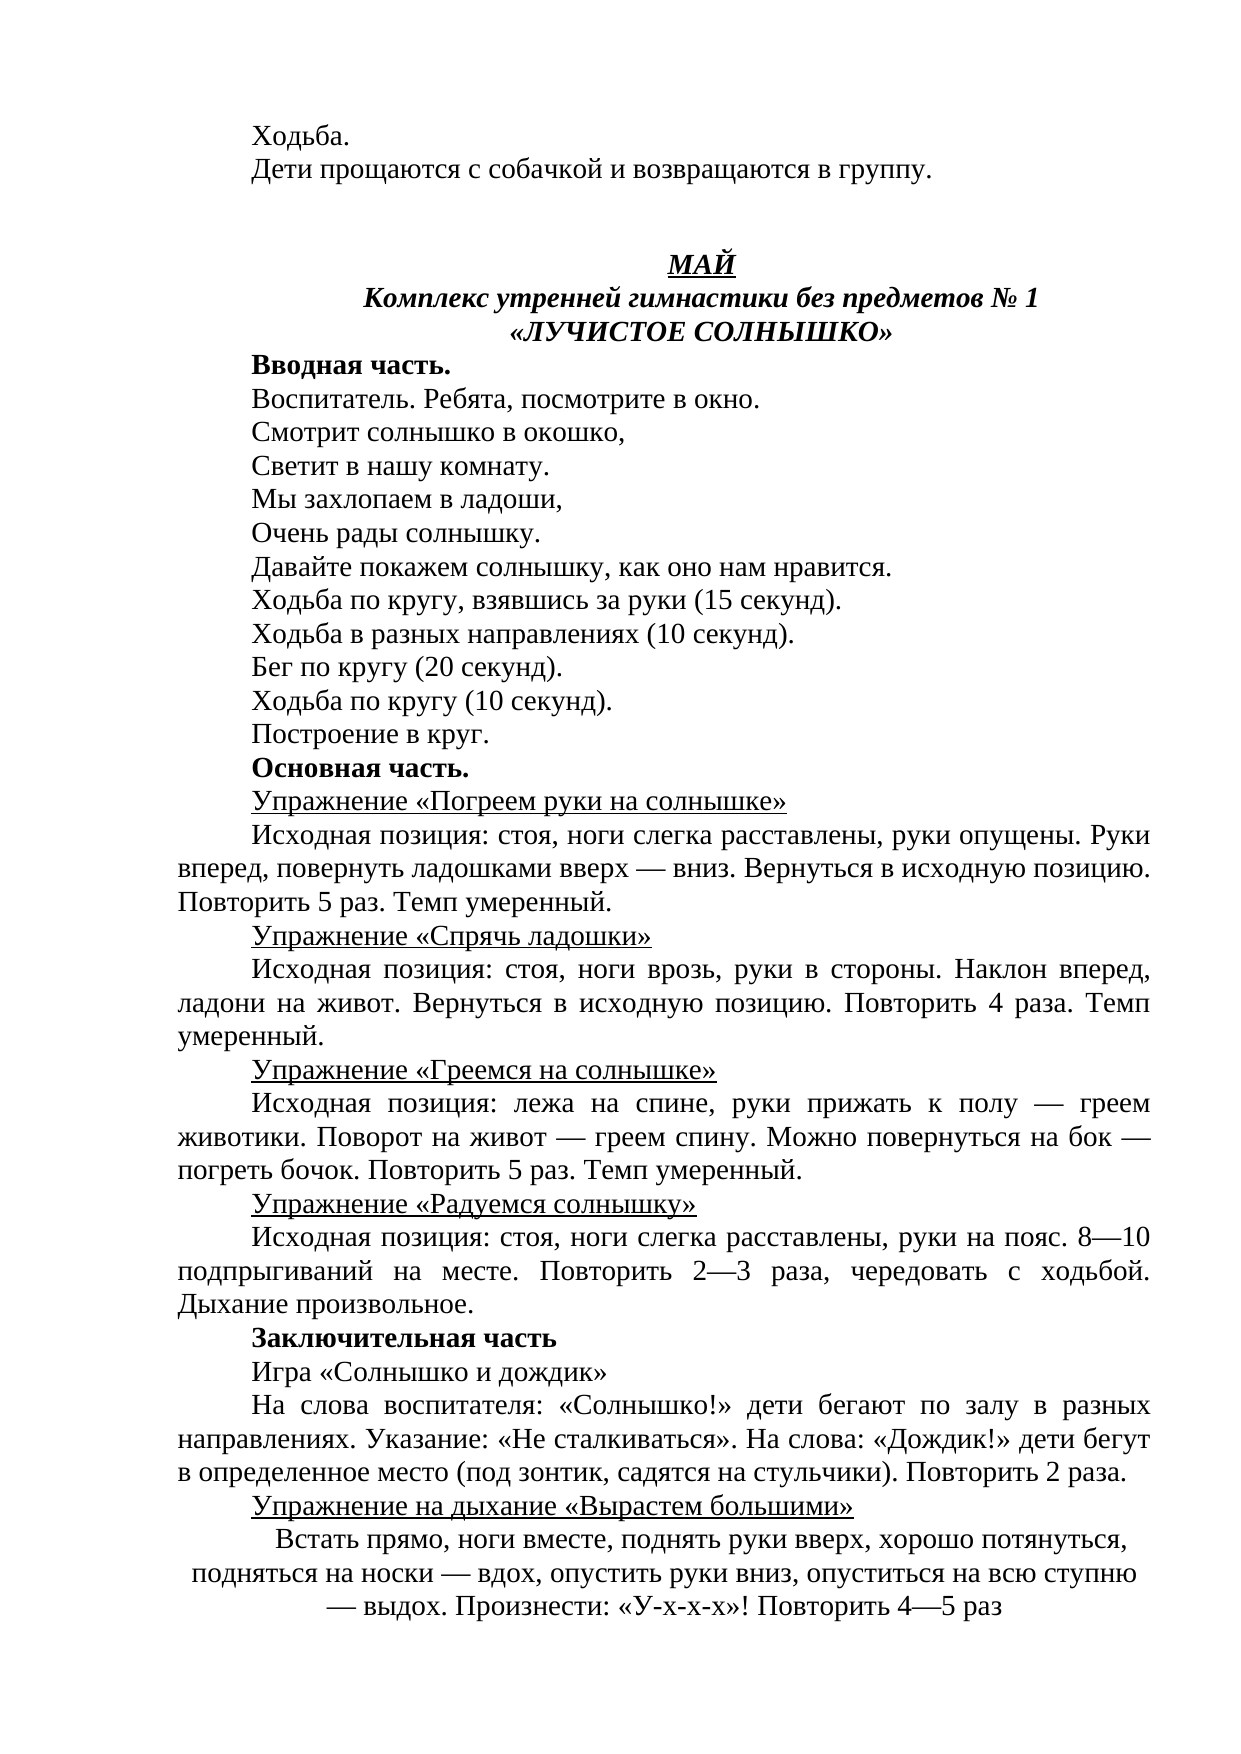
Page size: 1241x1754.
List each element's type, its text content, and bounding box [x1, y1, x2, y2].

text Бег по кругу (20 секунд). [177, 649, 1152, 683]
text Светит в нашу комнату. [177, 448, 1152, 482]
text Вводная часть. [177, 347, 1152, 381]
text Исходная позиция: лежа на спине, руки прижать к полу — греем животики. Поворот на живот — греем спину. Можно повернуться на бок — погреть бочок. Повторить 5 раз. Темп умеренный. [177, 1085, 1152, 1186]
text Упражнение «Греемся на солнышке» [177, 1052, 1152, 1085]
text Давайте покажем солнышку, как оно нам нравится. [177, 549, 1152, 582]
text На слова воспитателя: «Солнышко!» дети бегают по залу в разных направлениях. Указание: «Не сталкиваться». На слова: «Дождик!» дети бегут в определенное место (под зонтик, садятся на стульчики). Повторить 2 раза. [177, 1387, 1152, 1488]
text МАЙ [177, 247, 1152, 280]
text Дети прощаются с собачкой и возвращаются в группу. [177, 152, 1152, 185]
text Исходная позиция: стоя, ноги врозь, руки в стороны. Наклон вперед, ладони на живот. Вернуться в исходную позицию. Повторить 4 раза. Темп умеренный. [177, 951, 1152, 1052]
text Исходная позиция: стоя, ноги слегка расставлены, руки опущены. Руки вперед, повернуть ладошками вверх — вниз. Вернуться в исходную позицию. Повторить 5 раз. Темп умеренный. [177, 817, 1152, 918]
text Игра «Солнышко и дождик» [177, 1354, 1152, 1387]
text Ходьба в разных направлениях (10 секунд). [177, 616, 1152, 649]
text Мы захлопаем в ладоши, [177, 482, 1152, 515]
text «ЛУЧИСТОЕ СОЛНЫШКО» [177, 314, 1152, 347]
text Воспитатель. Ребята, посмотрите в окно. [177, 381, 1152, 414]
text Ходьба. [177, 118, 1152, 152]
text Упражнение «Погреем руки на солнышке» [177, 783, 1152, 817]
text Построение в круг. [177, 716, 1152, 750]
text Упражнение «Радуемся солнышку» [177, 1186, 1152, 1219]
text Встать прямо, ноги вместе, поднять руки вверх, хорошо потянуться, подняться на носки — вдох, опустить руки вниз, опуститься на всю ступню — выдох. Произнести: «У-х-х-х»! Повторить 4—5 раз [177, 1521, 1152, 1622]
text Упражнение «Спрячь ладошки» [177, 918, 1152, 951]
text Основная часть. [177, 750, 1152, 783]
text Упражнение на дыхание «Вырастем большими» [177, 1488, 1152, 1521]
text Заключительная часть [177, 1320, 1152, 1354]
text Исходная позиция: стоя, ноги слегка расставлены, руки на пояс. 8—10 подпрыгиваний на месте. Повторить 2—3 раза, чередовать с ходьбой. Дыхание произвольное. [177, 1219, 1152, 1320]
text Комплекс утренней гимнастики без предметов № 1 [177, 280, 1152, 314]
text Ходьба по кругу, взявшись за руки (15 секунд). [177, 582, 1152, 616]
text Смотрит солнышко в окошко, [177, 414, 1152, 448]
text Ходьба по кругу (10 секунд). [177, 683, 1152, 716]
text Очень рады солнышку. [177, 515, 1152, 549]
